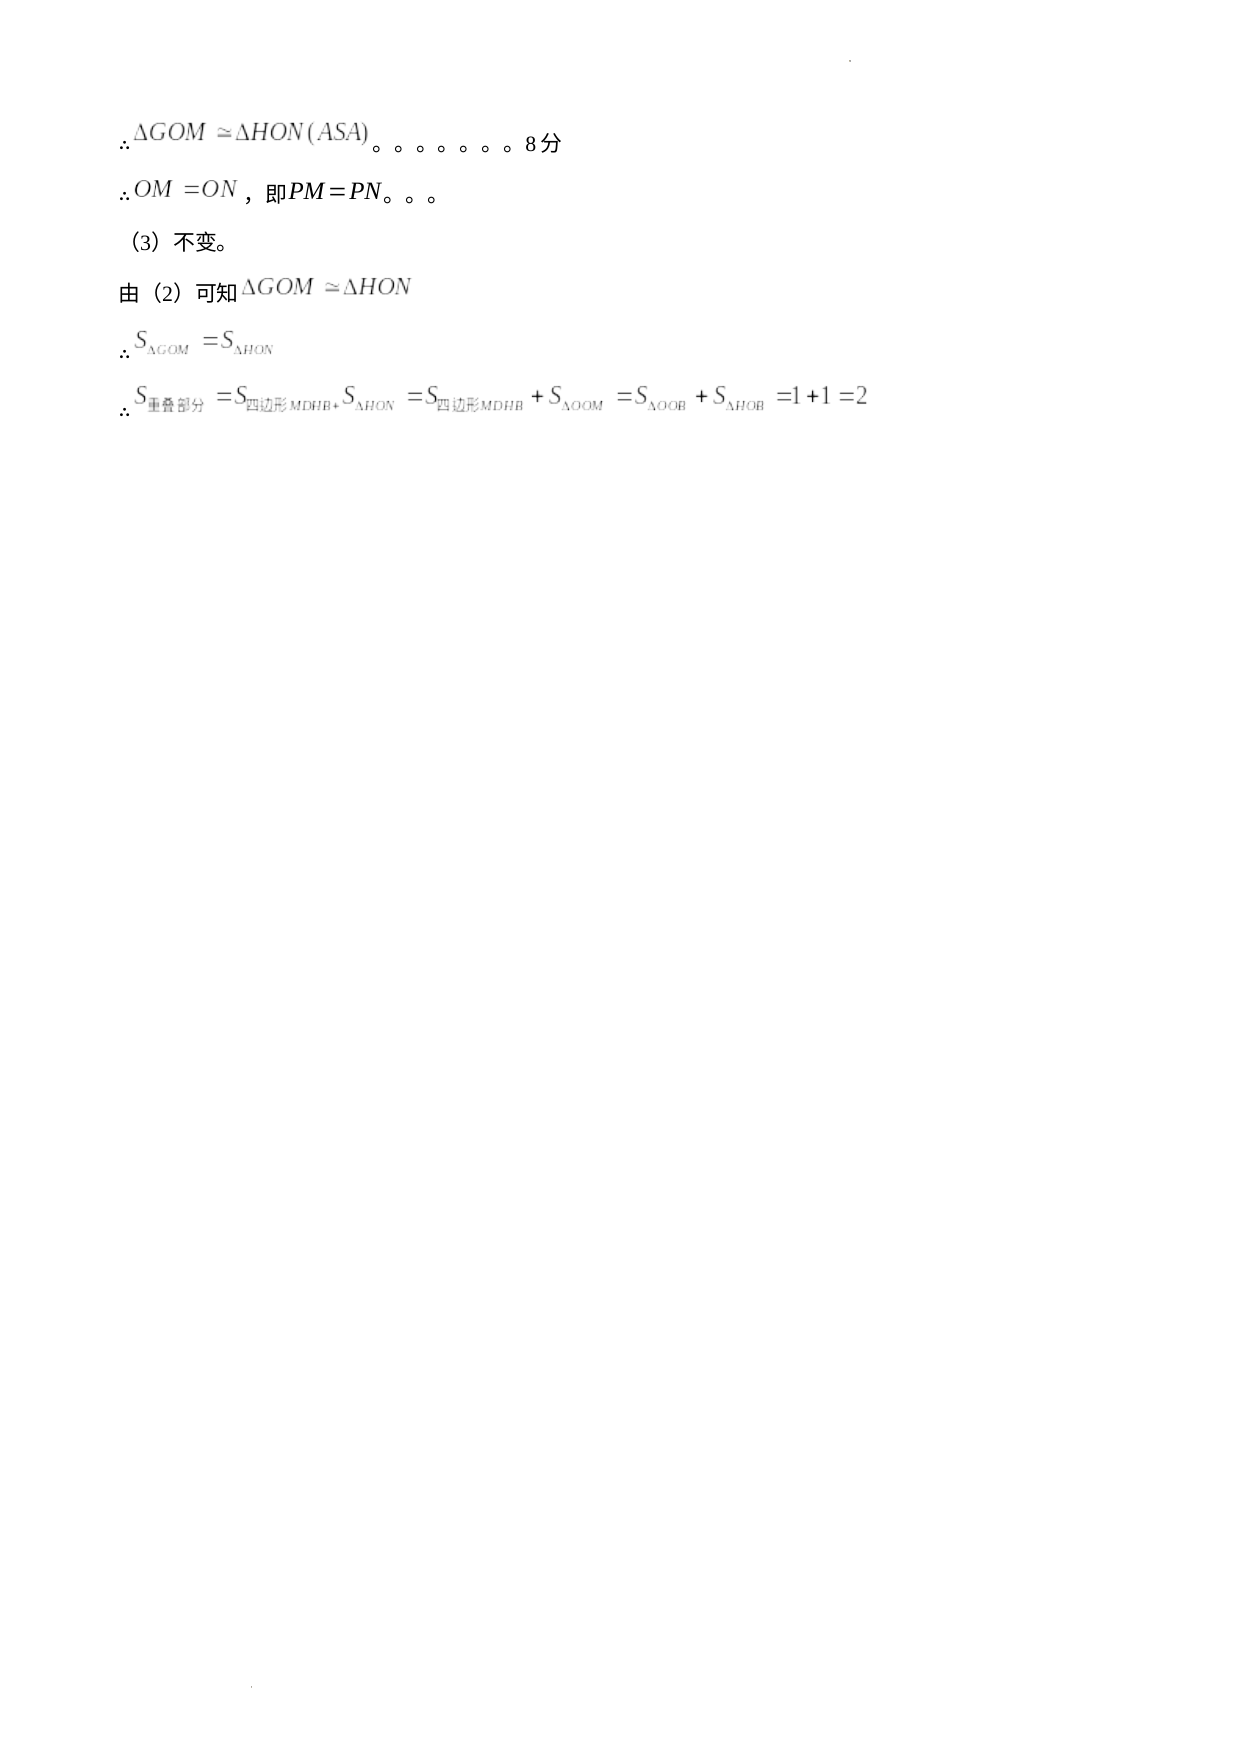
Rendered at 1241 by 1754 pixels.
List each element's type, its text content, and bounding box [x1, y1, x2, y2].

text ∴ [118, 378, 1122, 423]
text ∴，即。。。 [118, 174, 1122, 209]
text 由（2）可知 [118, 272, 1122, 307]
text ∴。。。。。。。8分 [118, 118, 1122, 158]
text （3）不变。 [118, 225, 1122, 256]
text ∴ [118, 323, 1122, 365]
